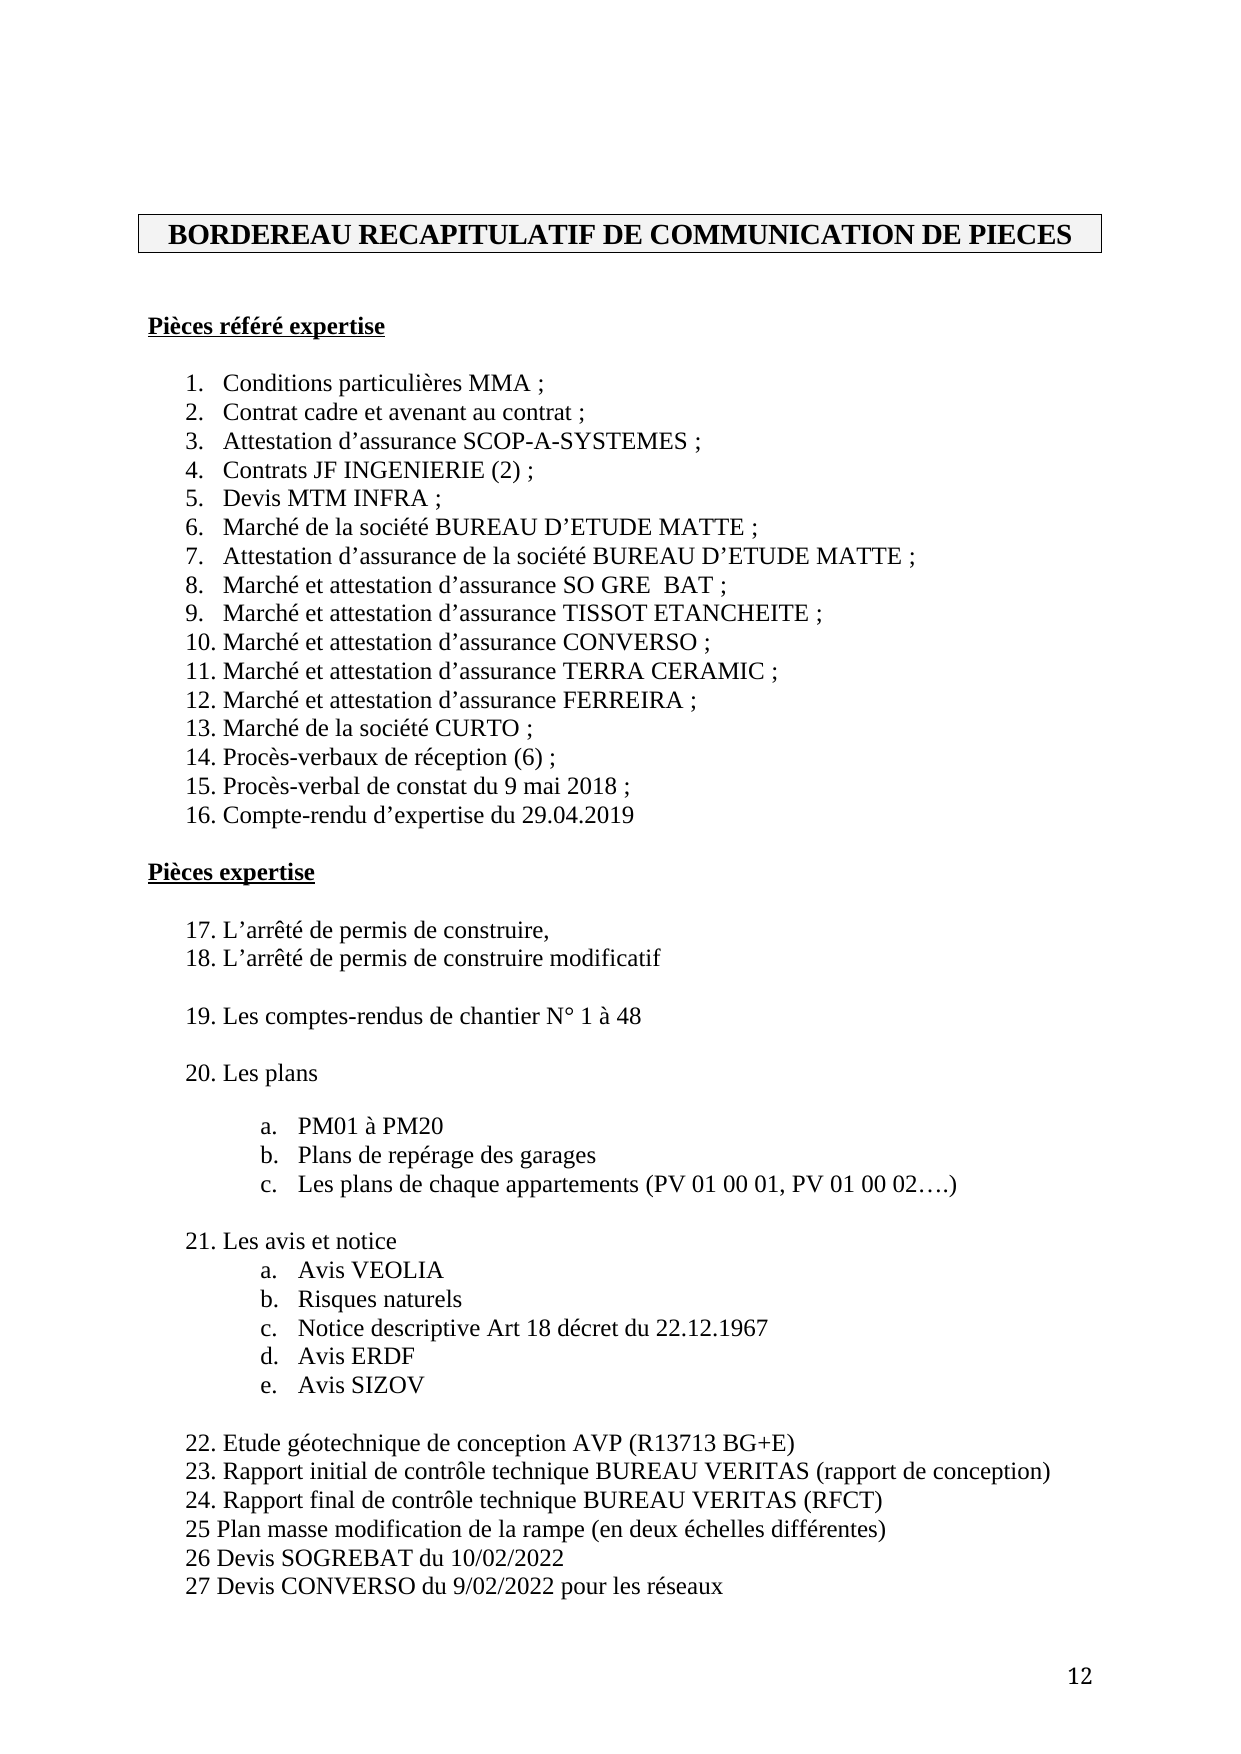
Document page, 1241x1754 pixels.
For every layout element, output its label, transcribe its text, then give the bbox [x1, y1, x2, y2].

list Procès-verbaux de réception (6) ; [185, 742, 1092, 771]
list Rapport initial de contrôle technique BUREAU VERITAS (rapport de conception) [185, 1456, 1092, 1485]
text BORDEREAU RECAPITULATIF DE COMMUNICATION DE PIECES [139, 215, 1101, 252]
list Plans de repérage des garages [260, 1140, 1092, 1169]
list Les avis et notice [185, 1226, 1092, 1255]
list Attestation d’assurance de la société BUREAU D’ETUDE MATTE ; [185, 541, 1092, 570]
list Compte-rendu d’expertise du 29.04.2019 [185, 800, 1092, 828]
list Contrat cadre et avenant au contrat ; [185, 397, 1092, 426]
list Les plans [185, 1058, 1092, 1087]
list Conditions particulières MMA ; [185, 368, 1092, 397]
list Devis MTM INFRA ; [185, 483, 1092, 512]
text 27 Devis CONVERSO du 9/02/2022 pour les réseaux [185, 1571, 1092, 1600]
list Marché et attestation d’assurance TERRA CERAMIC ; [185, 656, 1092, 685]
text Pièces référé expertise [148, 311, 1092, 340]
list Procès-verbal de constat du 9 mai 2018 ; [185, 771, 1092, 800]
text 26 Devis SOGREBAT du 10/02/2022 [185, 1543, 1092, 1571]
list Les plans de chaque appartements (PV 01 00 01, PV 01 00 02….) [260, 1169, 1092, 1198]
list Contrats JF INGENIERIE (2) ; [185, 455, 1092, 483]
list Marché et attestation d’assurance SO GRE BAT ; [185, 570, 1092, 598]
text 25 Plan masse modification de la rampe (en deux échelles différentes) [185, 1514, 1092, 1543]
list Marché de la société CURTO ; [185, 713, 1092, 742]
list Avis ERDF [260, 1341, 1092, 1370]
list Risques naturels [260, 1284, 1092, 1313]
list Notice descriptive Art 18 décret du 22.12.1967 [260, 1313, 1092, 1341]
list Etude géotechnique de conception AVP (R13713 BG+E) [185, 1428, 1092, 1456]
list Marché et attestation d’assurance FERREIRA ; [185, 685, 1092, 713]
list L’arrêté de permis de construire modificatif [185, 943, 1092, 972]
text Pièces expertise [148, 857, 1092, 886]
list Marché et attestation d’assurance CONVERSO ; [185, 627, 1092, 656]
list Attestation d’assurance SCOP-A-SYSTEMES ; [185, 426, 1092, 455]
list PM01 à PM20 [260, 1111, 1092, 1140]
list Avis SIZOV [260, 1370, 1092, 1399]
list Marché de la société BUREAU D’ETUDE MATTE ; [185, 512, 1092, 541]
list Rapport final de contrôle technique BUREAU VERITAS (RFCT) [185, 1485, 1092, 1514]
list L’arrêté de permis de construire, [185, 915, 1092, 943]
list Marché et attestation d’assurance TISSOT ETANCHEITE ; [185, 598, 1092, 627]
list Avis VEOLIA [260, 1255, 1092, 1284]
list Les comptes-rendus de chantier N° 1 à 48 [185, 1001, 1092, 1030]
